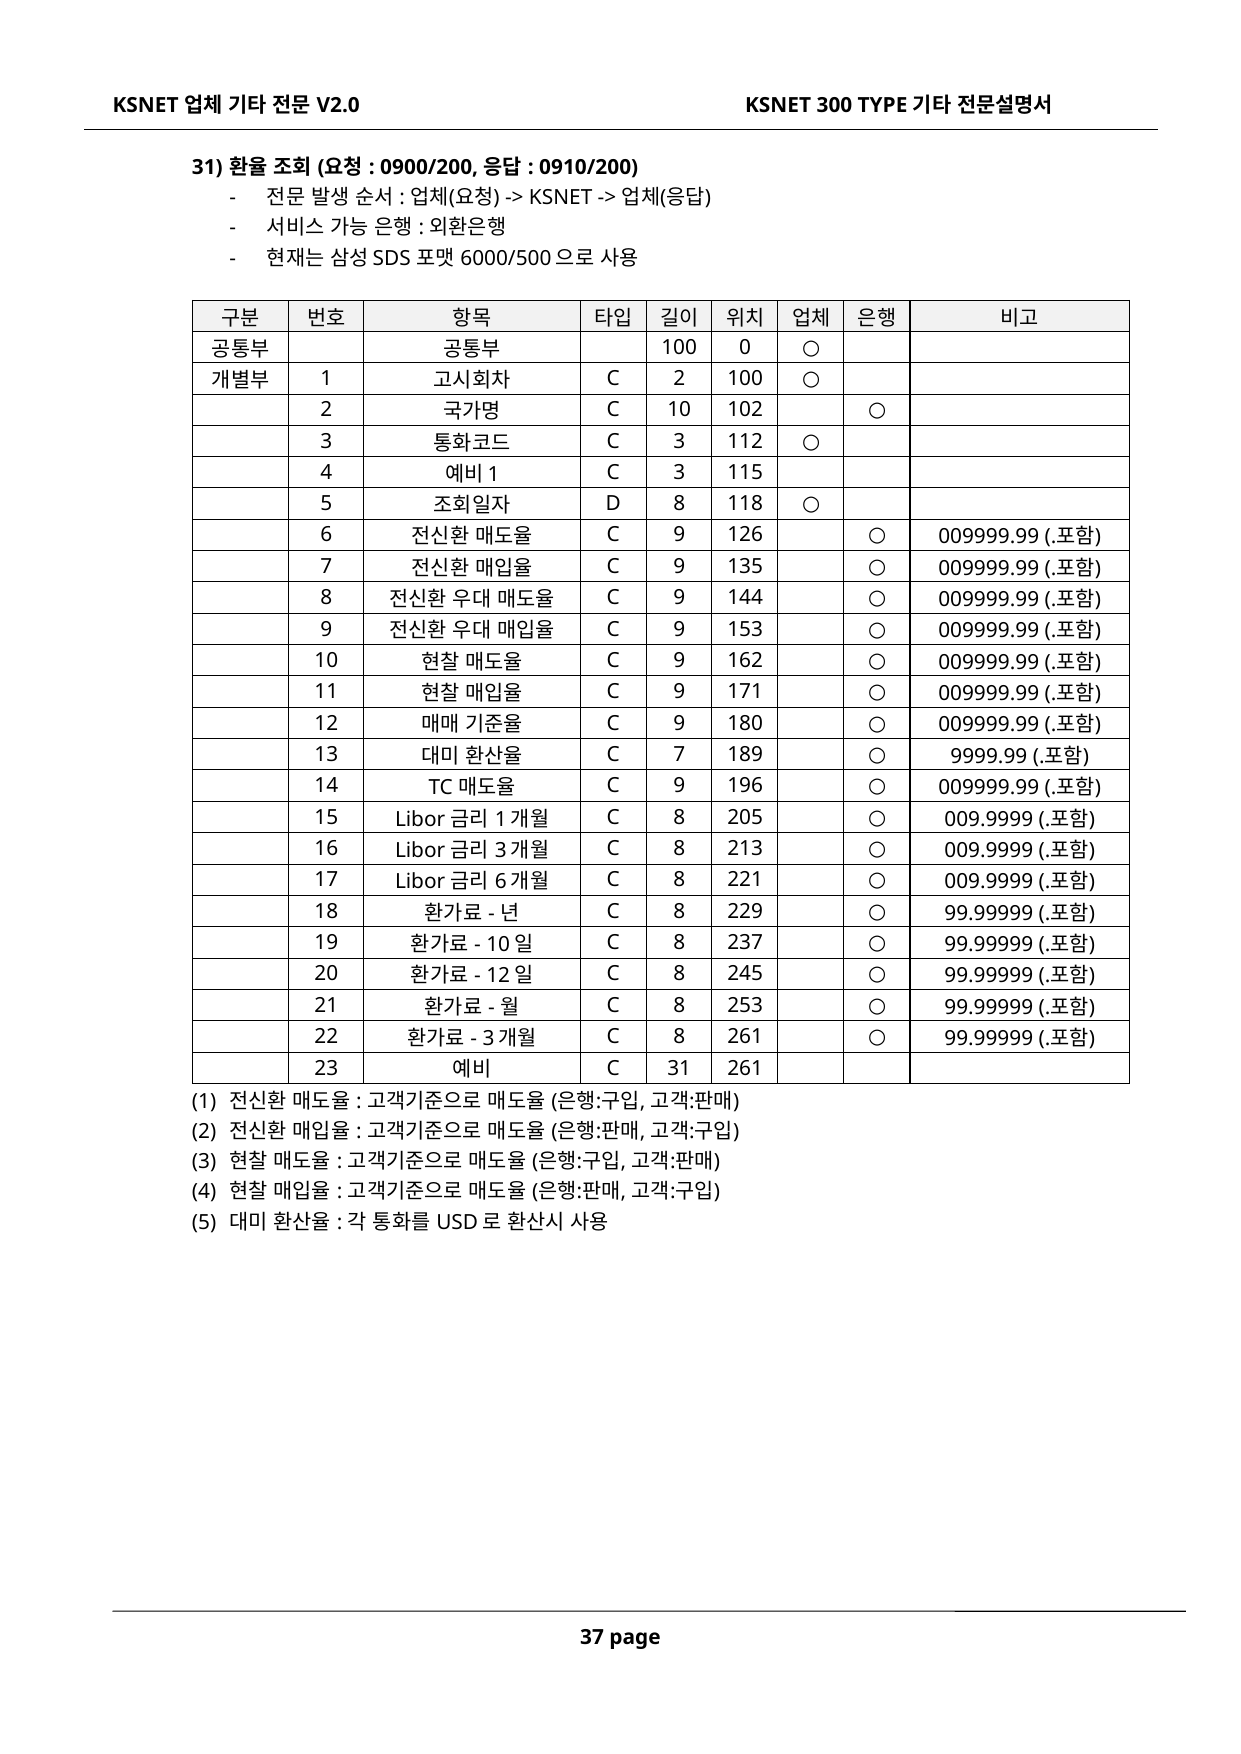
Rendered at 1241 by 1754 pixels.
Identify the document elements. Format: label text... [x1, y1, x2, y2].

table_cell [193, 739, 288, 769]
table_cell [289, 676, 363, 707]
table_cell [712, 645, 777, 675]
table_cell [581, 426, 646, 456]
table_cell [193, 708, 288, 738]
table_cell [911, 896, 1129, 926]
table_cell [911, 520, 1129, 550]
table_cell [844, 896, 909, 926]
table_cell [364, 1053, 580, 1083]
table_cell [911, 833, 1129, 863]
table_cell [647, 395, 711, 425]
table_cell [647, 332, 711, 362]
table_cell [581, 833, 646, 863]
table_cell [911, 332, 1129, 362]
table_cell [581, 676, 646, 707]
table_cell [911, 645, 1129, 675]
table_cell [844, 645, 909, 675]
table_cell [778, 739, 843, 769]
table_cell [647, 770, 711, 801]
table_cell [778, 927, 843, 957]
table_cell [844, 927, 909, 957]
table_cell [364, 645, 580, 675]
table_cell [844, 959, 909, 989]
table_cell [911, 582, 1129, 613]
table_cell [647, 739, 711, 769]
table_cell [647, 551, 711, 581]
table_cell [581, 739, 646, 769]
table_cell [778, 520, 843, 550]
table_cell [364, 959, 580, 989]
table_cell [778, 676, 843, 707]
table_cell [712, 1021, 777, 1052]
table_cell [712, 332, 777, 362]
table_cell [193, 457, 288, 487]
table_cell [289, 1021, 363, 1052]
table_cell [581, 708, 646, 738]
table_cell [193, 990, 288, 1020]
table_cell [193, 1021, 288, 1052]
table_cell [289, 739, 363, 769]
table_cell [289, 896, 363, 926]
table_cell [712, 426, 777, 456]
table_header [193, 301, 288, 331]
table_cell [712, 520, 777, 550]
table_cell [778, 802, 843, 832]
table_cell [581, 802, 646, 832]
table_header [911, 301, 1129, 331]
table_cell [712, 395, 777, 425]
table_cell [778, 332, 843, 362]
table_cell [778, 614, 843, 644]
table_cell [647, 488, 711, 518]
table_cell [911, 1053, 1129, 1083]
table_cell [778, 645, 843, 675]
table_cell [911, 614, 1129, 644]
list 현재는 삼성SDS 포맷 6000/500으로 사용 [229, 241, 1128, 271]
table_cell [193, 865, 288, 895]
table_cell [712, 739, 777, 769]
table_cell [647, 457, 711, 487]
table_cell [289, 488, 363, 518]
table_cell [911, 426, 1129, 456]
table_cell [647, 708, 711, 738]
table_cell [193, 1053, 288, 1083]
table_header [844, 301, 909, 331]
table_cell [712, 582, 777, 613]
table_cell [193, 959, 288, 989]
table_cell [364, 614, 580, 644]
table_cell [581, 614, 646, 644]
list 환율 조회 (요청 : 0900/200, 응답 : 0910/200) [192, 150, 1128, 180]
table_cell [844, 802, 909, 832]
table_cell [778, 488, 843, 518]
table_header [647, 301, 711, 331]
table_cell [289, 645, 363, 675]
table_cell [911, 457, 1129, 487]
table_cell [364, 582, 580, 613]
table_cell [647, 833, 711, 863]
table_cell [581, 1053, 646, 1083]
list 전문 발생 순서 : 업체(요청) -> KSNET -> 업체(응답) [229, 180, 1128, 211]
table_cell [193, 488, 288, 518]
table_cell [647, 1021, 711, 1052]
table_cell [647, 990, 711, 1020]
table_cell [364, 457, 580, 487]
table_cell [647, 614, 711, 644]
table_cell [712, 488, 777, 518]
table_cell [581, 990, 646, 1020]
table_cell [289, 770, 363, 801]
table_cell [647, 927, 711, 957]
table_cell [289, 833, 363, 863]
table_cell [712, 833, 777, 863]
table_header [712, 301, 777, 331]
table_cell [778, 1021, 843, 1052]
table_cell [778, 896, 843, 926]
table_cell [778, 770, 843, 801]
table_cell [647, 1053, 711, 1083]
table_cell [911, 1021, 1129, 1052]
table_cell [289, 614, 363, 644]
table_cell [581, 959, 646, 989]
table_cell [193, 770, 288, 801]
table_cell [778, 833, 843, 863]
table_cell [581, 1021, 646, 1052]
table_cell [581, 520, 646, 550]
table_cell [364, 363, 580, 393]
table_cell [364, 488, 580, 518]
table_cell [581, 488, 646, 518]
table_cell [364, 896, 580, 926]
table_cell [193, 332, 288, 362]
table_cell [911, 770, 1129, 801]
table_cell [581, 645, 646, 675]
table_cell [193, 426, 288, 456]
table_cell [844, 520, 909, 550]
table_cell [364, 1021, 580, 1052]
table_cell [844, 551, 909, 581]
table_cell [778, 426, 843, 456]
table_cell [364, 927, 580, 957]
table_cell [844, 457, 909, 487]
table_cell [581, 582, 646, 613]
list 현찰 매입율 : 고객기준으로 매도율 (은행:판매, 고객:구입) [192, 1175, 1128, 1205]
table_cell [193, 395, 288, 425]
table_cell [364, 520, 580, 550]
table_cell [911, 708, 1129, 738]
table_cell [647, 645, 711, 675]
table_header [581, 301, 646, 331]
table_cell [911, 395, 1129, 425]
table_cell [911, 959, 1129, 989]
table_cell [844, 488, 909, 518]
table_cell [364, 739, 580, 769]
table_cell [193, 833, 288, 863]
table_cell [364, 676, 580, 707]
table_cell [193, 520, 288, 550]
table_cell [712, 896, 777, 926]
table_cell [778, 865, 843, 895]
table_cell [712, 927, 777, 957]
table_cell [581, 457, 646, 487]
list 서비스 가능 은행 : 외환은행 [229, 211, 1128, 241]
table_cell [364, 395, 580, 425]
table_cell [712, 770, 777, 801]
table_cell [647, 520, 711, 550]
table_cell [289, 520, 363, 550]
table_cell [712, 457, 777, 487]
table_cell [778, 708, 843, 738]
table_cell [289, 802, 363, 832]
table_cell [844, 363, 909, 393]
list 전신환 매도율 : 고객기준으로 매도율 (은행:구입, 고객:판매) [192, 1084, 1128, 1114]
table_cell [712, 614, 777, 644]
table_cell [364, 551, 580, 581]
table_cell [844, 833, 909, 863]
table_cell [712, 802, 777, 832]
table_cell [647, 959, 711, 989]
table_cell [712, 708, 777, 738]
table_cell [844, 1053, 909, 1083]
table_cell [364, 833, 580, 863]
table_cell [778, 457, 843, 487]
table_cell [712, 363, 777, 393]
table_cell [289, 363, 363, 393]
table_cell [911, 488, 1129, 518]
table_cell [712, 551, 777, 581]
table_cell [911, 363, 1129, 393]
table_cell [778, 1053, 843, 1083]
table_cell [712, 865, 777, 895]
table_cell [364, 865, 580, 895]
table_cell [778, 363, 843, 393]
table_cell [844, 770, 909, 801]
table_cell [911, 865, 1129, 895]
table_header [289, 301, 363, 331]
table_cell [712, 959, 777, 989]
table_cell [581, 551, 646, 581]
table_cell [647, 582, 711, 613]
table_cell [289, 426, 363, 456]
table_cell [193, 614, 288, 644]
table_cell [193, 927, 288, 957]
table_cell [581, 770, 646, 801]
list 현찰 매도율 : 고객기준으로 매도율 (은행:구입, 고객:판매) [192, 1144, 1128, 1175]
list 대미 환산율 : 각 통화를 USD로 환산시 사용 [192, 1205, 1128, 1235]
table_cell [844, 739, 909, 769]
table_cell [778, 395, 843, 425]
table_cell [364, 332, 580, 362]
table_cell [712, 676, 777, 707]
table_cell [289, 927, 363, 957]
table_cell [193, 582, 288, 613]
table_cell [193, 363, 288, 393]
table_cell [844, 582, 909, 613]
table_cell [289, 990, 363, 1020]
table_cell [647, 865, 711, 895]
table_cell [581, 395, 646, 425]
list 전신환 매입율 : 고객기준으로 매도율 (은행:판매, 고객:구입) [192, 1114, 1128, 1144]
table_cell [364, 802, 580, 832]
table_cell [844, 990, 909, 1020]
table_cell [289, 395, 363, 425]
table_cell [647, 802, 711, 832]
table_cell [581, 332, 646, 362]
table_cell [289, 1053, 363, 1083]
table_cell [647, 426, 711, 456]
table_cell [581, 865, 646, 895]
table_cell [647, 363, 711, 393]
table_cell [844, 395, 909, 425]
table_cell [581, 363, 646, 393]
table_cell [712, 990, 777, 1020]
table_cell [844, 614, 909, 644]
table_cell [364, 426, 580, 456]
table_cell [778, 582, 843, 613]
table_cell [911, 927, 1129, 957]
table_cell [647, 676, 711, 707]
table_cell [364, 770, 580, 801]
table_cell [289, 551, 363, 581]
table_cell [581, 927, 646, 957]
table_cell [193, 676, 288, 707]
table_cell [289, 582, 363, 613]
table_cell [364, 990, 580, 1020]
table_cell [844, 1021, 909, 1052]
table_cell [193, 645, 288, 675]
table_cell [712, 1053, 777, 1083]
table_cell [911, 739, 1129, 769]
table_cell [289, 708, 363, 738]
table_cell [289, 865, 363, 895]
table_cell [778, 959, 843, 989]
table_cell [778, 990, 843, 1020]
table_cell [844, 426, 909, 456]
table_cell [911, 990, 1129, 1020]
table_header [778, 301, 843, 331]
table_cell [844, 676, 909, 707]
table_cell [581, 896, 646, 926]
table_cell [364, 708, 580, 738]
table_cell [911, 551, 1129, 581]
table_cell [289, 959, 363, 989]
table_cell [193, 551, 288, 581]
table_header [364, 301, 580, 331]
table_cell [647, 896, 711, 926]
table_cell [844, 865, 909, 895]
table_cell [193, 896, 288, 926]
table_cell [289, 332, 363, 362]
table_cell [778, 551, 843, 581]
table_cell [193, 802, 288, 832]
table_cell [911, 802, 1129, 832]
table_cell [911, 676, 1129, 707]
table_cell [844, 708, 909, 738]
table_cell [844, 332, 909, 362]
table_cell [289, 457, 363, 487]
